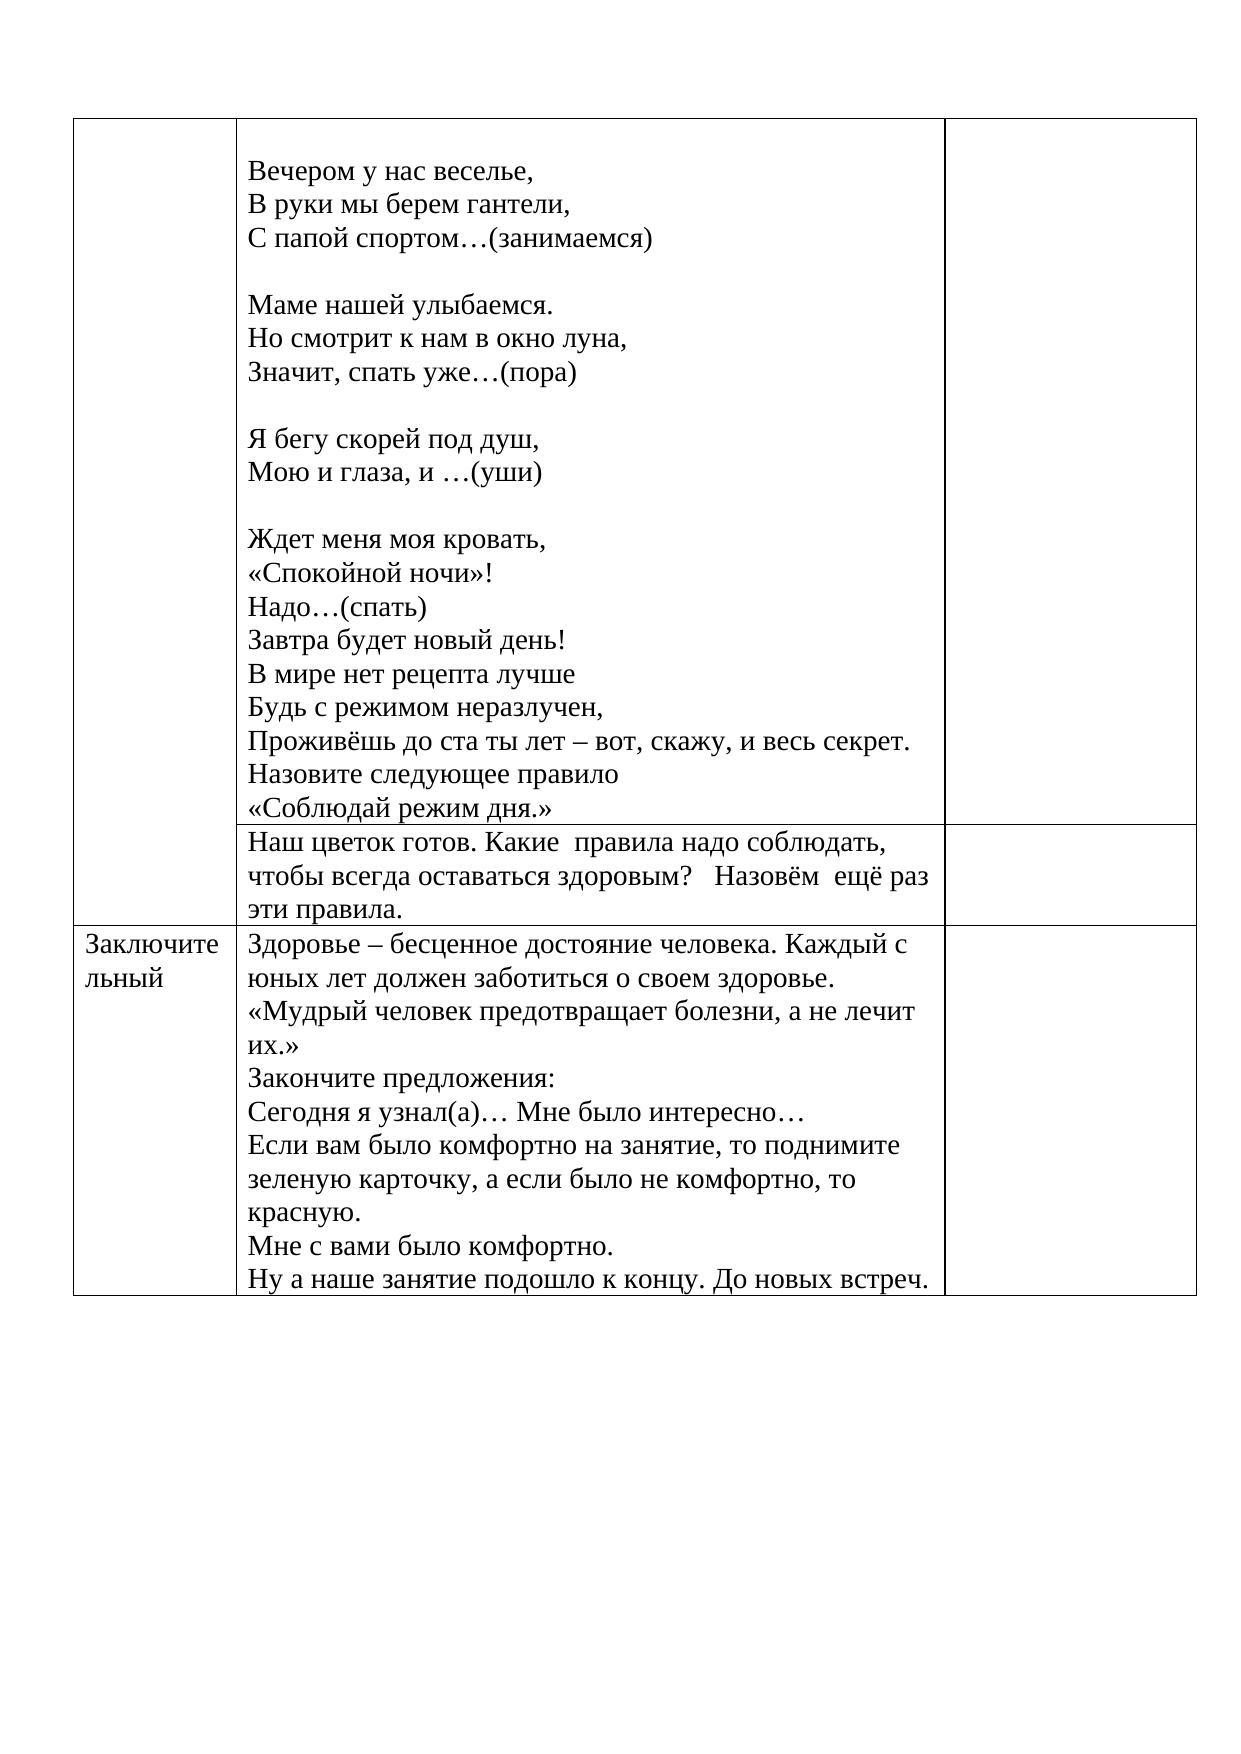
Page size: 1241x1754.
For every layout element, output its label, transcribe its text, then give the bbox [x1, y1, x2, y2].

table_cell [946, 119, 1196, 823]
table_cell Заключительный [74, 926, 236, 1295]
table_cell Наш цветок готов. Какие правила надо соблюдать, чтобы всегда оставаться здоровым? Назовём ещё раз эти правила. [237, 825, 944, 925]
table_cell Здоровье – бесценное достояние человека. Каждый с юных лет должен заботиться о своем здоровье. «Мудрый человек предотвращает болезни, а не лечит их.» Закончите предложения: Сегодня я узнал(а)… Мне было интересно… Если вам было комфортно на занятие, то поднимите зеленую карточку, а если было не комфортно, то красную. Мне с вами было комфортно. Ну а наше занятие подошло к концу. До новых встреч. [237, 926, 944, 1295]
table_cell [946, 825, 1196, 925]
table_cell [946, 926, 1196, 1295]
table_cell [237, 119, 944, 823]
